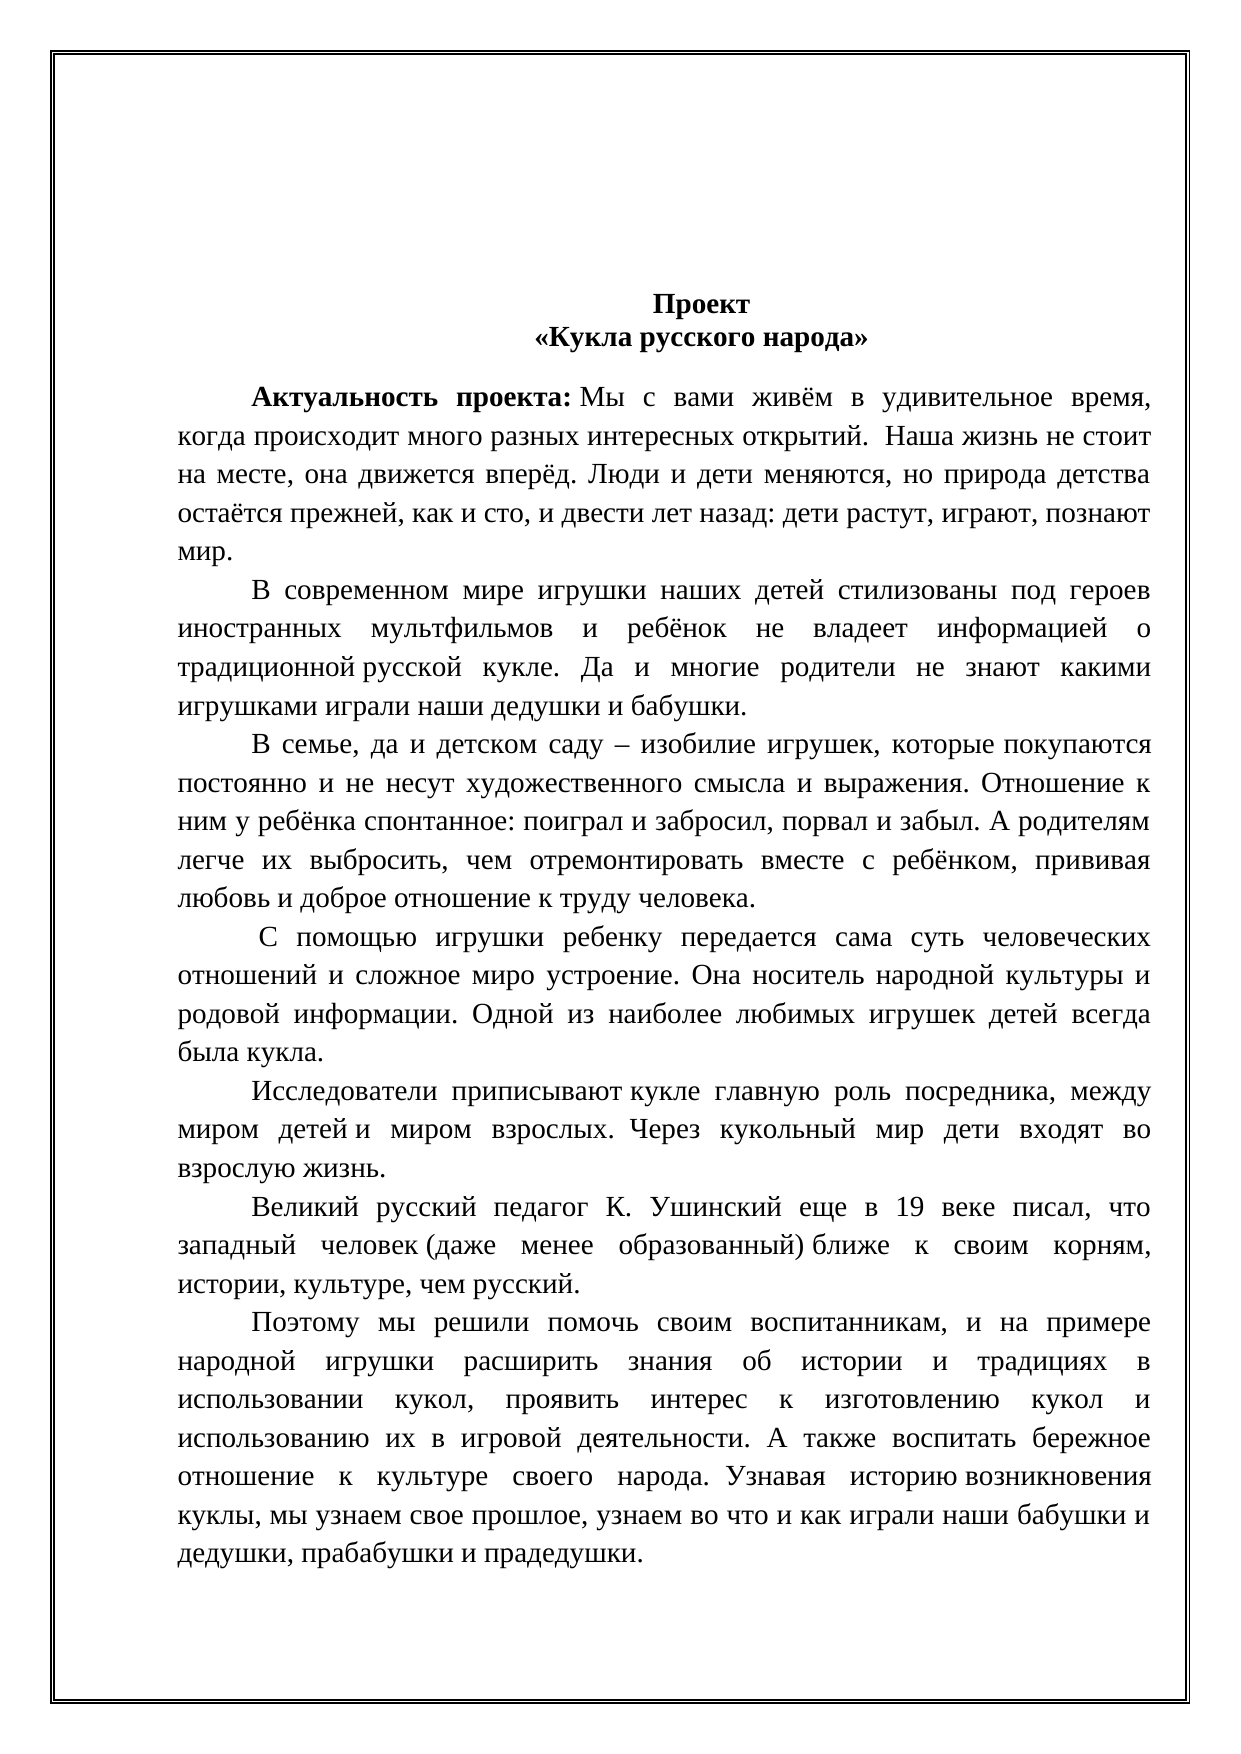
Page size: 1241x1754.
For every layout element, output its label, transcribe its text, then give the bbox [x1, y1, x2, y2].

text «Кукла русского народа» [177, 319, 1152, 353]
text Исследователи приписывают кукле главную роль посредника, между миром детей и миром взрослых. Через кукольный мир дети входят во взрослую жизнь. [177, 1073, 1152, 1184]
text В современном мире игрушки наших детей стилизованы под героев иностранных мультфильмов и ребёнок не владеет информацией о традиционной русской кукле. Да и многие родители не знают какими игрушками играли наши дедушки и бабушки. [177, 572, 1152, 721]
text Проект [177, 286, 1152, 319]
text Актуальность проекта: Мы с вами живём в удивительное время, когда происходит много разных интересных открытий. Наша жизнь не стоит на месте, она движется вперёд. Люди и дети меняются, но природа детства остаётся прежней, как и сто, и двести лет назад: дети растут, играют, познают мир. [177, 379, 1152, 567]
text В семье, да и детском саду – изобилие игрушек, которые покупаются постоянно и не несут художественного смысла и выражения. Отношение к ним у ребёнка спонтанное: поиграл и забросил, порвал и забыл. А родителям легче их выбросить, чем отремонтировать вместе с ребёнком, прививая любовь и доброе отношение к труду человека. [177, 726, 1152, 914]
text Великий русский педагог К. Ушинский еще в 19 веке писал, что западный человек (даже менее образованный) ближе к своим корням, истории, культуре, чем русский. [177, 1189, 1152, 1299]
text С помощью игрушки ребенку передается сама суть человеческих отношений и сложное миро устроение. Она носитель народной культуры и родовой информации. Одной из наиболее любимых игрушек детей всегда была кукла. [177, 919, 1152, 1068]
text Поэтому мы решили помочь своим воспитанникам, и на примере народной игрушки расширить знания об истории и традициях в использовании кукол, проявить интерес к изготовлению кукол и использованию их в игровой деятельности. А также воспитать бережное отношение к культуре своего народа. Узнавая историю возникновения куклы, мы узнаем свое прошлое, узнаем во что и как играли наши бабушки и дедушки, прабабушки и прадедушки. [177, 1304, 1152, 1569]
